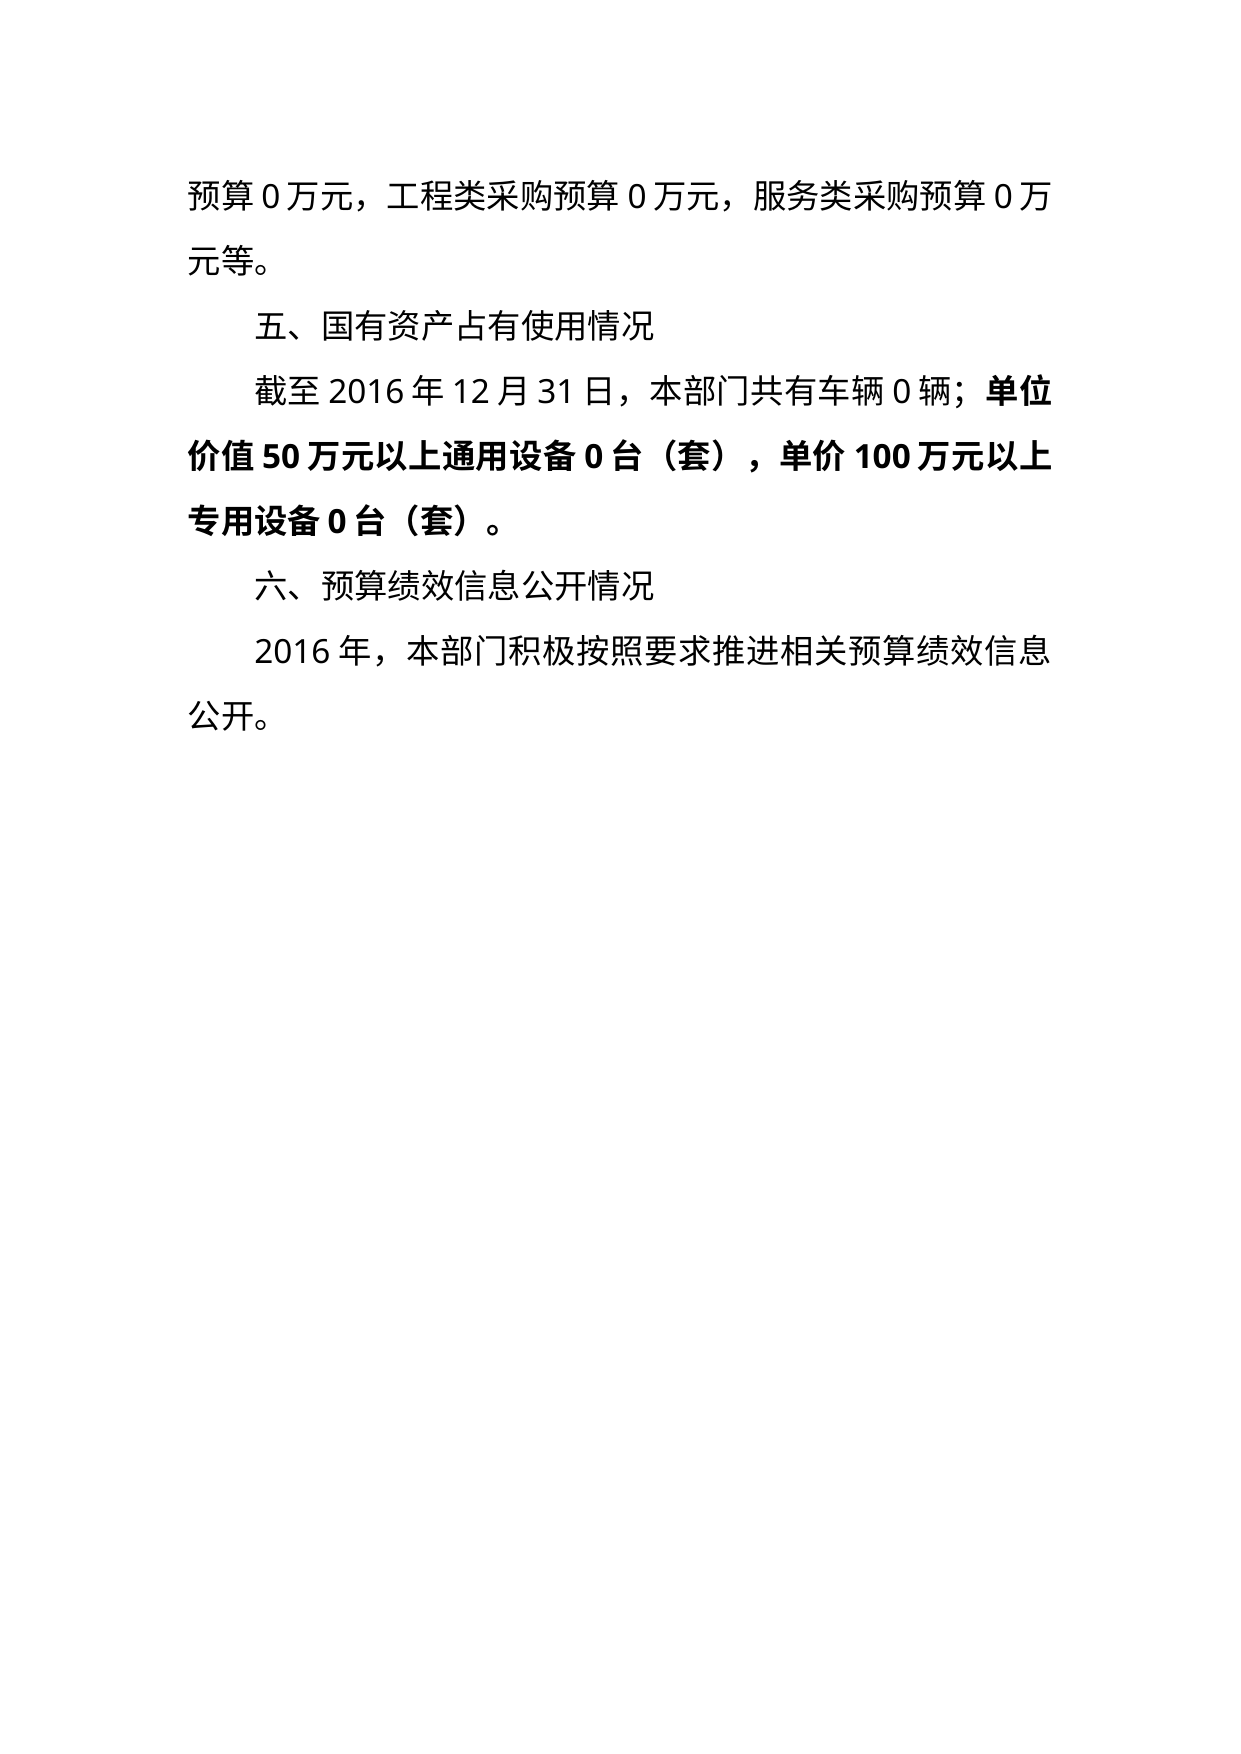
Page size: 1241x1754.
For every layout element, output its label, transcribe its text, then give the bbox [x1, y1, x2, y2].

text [187, 162, 1053, 292]
text 2016年，本部门积极按照要求推进相关预算绩效信息公开。 [187, 617, 1053, 747]
list 预算绩效信息公开情况 [187, 552, 1053, 617]
list 国有资产占有使用情况 [187, 292, 1053, 357]
text 截至2016年12月31日，本部门共有车辆0辆；单位价值50万元以上通用设备0台（套），单价100万元以上专用设备0台（套）。 [187, 357, 1053, 552]
